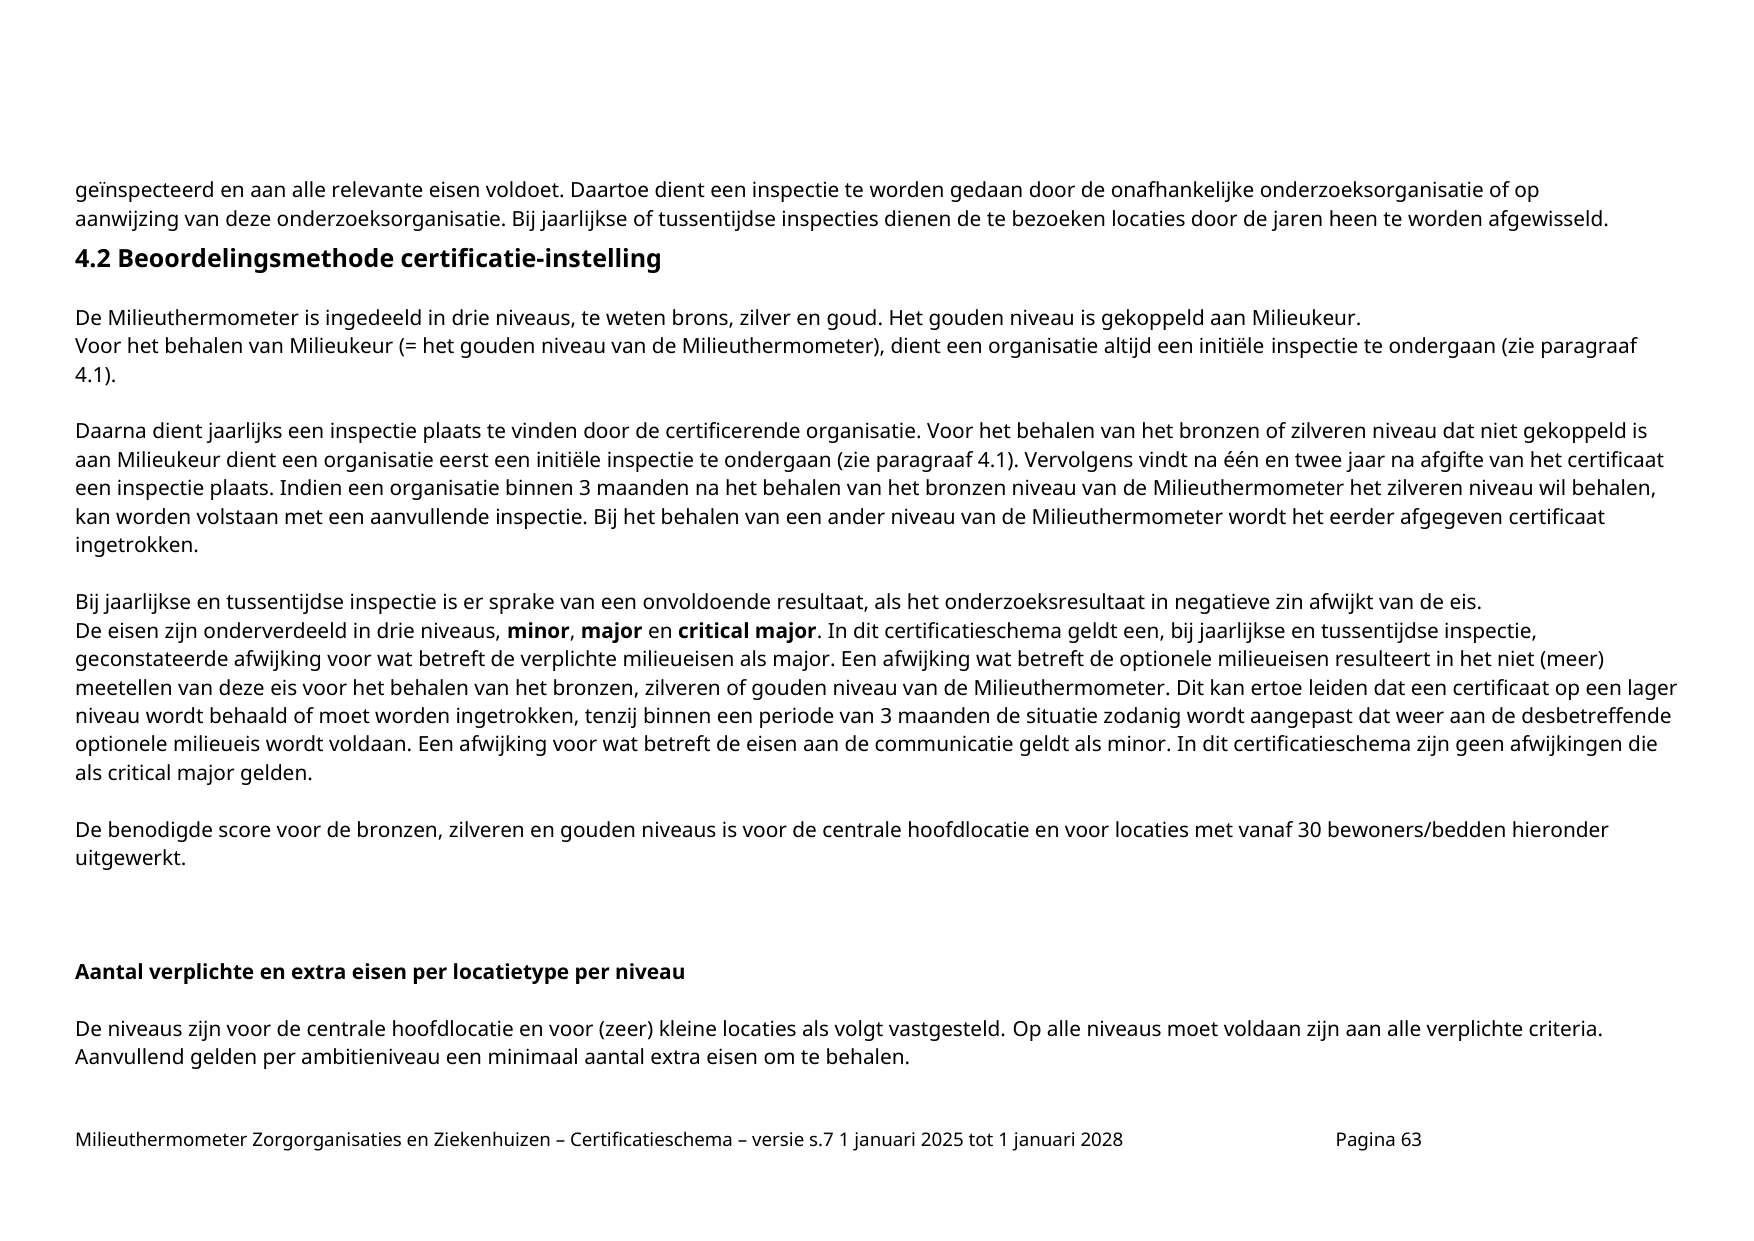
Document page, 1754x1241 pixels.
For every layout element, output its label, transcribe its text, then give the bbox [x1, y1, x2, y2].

text De niveaus zijn voor de centrale hoofdlocatie en voor (zeer) kleine locaties als volgt vastgesteld. Op alle niveaus moet voldaan zijn aan alle verplichte criteria. Aanvullend gelden per ambitieniveau een minimaal aantal extra eisen om te behalen. [75, 1014, 1679, 1071]
text Aantal verplichte en extra eisen per locatietype per niveau [75, 957, 1679, 985]
text Bij jaarlijkse en tussentijdse inspectie is er sprake van een onvoldoende resultaat, als het onderzoeksresultaat in negatieve zin afwijkt van de eis. [75, 587, 1679, 616]
subtitle 4.2 Beoordelingsmethode certificatie-instelling [75, 242, 1676, 274]
text Voor het behalen van Milieukeur (= het gouden niveau van de Milieuthermometer), dient een organisatie altijd een initiële inspectie te ondergaan (zie paragraaf 4.1). [75, 331, 1679, 388]
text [75, 176, 1640, 232]
text De eisen zijn onderverdeeld in drie niveaus, minor, major en critical major. In dit certificatieschema geldt een, bij jaarlijkse en tussentijdse inspectie, geconstateerde afwijking voor wat betreft de verplichte milieueisen als major. Een afwijking wat betreft de optionele milieueisen resulteert in het niet (meer) meetellen van deze eis voor het behalen van het bronzen, zilveren of gouden niveau van de Milieuthermometer. Dit kan ertoe leiden dat een certificaat op een lager niveau wordt behaald of moet worden ingetrokken, tenzij binnen een periode van 3 maanden de situatie zodanig wordt aangepast dat weer aan de desbetreffende optionele milieueis wordt voldaan. Een afwijking voor wat betreft de eisen aan de communicatie geldt als minor. In dit certificatieschema zijn geen afwijkingen die als critical major gelden. [75, 616, 1679, 786]
text De benodigde score voor de bronzen, zilveren en gouden niveaus is voor de centrale hoofdlocatie en voor locaties met vanaf 30 bewoners/bedden hieronder uitgewerkt. [75, 815, 1679, 872]
text De Milieuthermometer is ingedeeld in drie niveaus, te weten brons, zilver en goud. Het gouden niveau is gekoppeld aan Milieukeur. [75, 303, 1679, 331]
text Daarna dient jaarlijks een inspectie plaats te vinden door de certificerende organisatie. Voor het behalen van het bronzen of zilveren niveau dat niet gekoppeld is aan Milieukeur dient een organisatie eerst een initiële inspectie te ondergaan (zie paragraaf 4.1). Vervolgens vindt na één en twee jaar na afgifte van het certificaat een inspectie plaats. Indien een organisatie binnen 3 maanden na het behalen van het bronzen niveau van de Milieuthermometer het zilveren niveau wil behalen, kan worden volstaan met een aanvullende inspectie. Bij het behalen van een ander niveau van de Milieuthermometer wordt het eerder afgegeven certificaat ingetrokken. [75, 417, 1679, 559]
